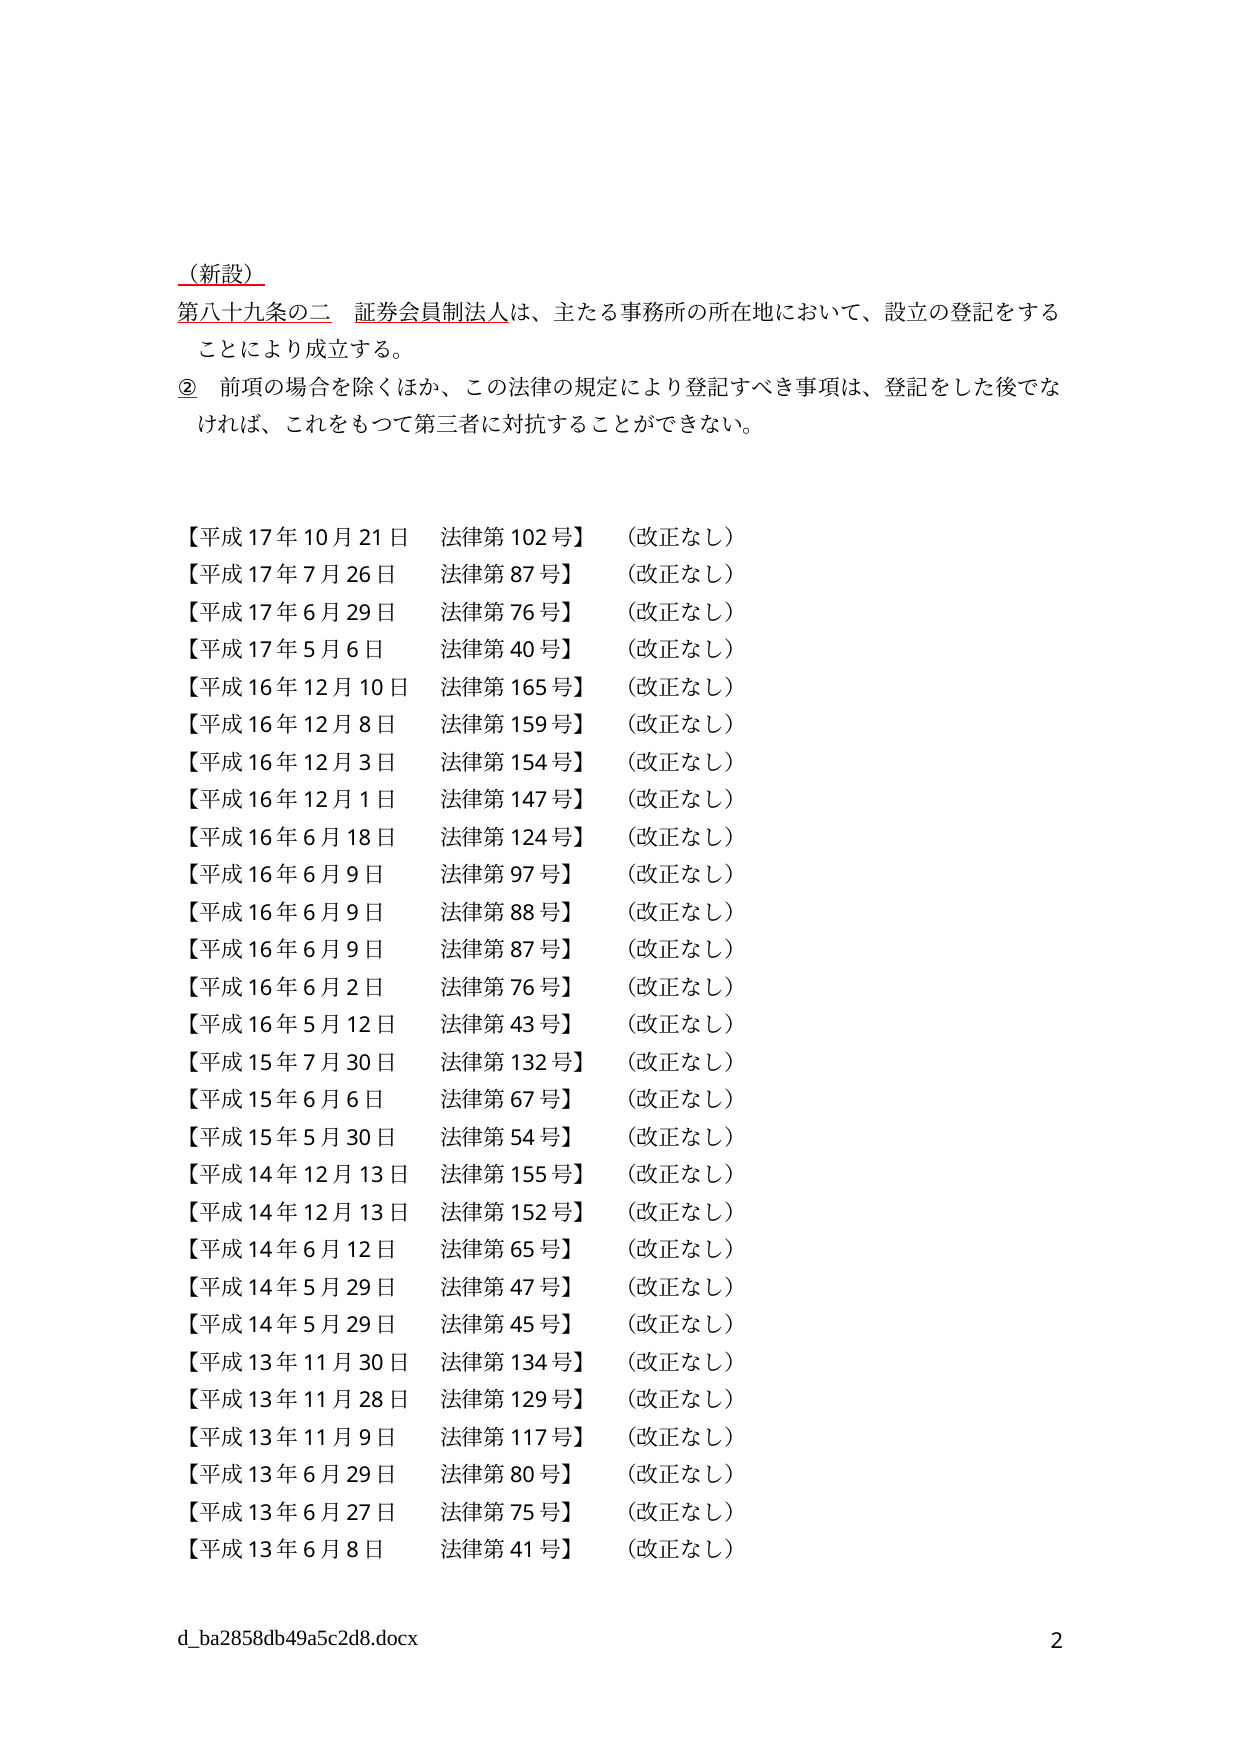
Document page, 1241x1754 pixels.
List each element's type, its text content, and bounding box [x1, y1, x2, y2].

text 【平成14年6月12日 法律第65号】 （改正なし） [177, 1229, 1063, 1267]
text 【平成13年6月8日 法律第41号】 （改正なし） [177, 1529, 1063, 1567]
text 【平成13年11月30日 法律第134号】 （改正なし） [177, 1342, 1063, 1379]
text 【平成16年5月12日 法律第43号】 （改正なし） [177, 1004, 1063, 1042]
text 【平成16年6月9日 法律第87号】 （改正なし） [177, 929, 1063, 967]
text 【平成15年7月30日 法律第132号】 （改正なし） [177, 1042, 1063, 1079]
text 【平成17年7月26日 法律第87号】 （改正なし） [177, 554, 1063, 592]
text 【平成14年12月13日 法律第152号】 （改正なし） [177, 1192, 1063, 1229]
text 【平成16年12月10日 法律第165号】 （改正なし） [177, 667, 1063, 704]
text 【平成16年12月8日 法律第159号】 （改正なし） [177, 704, 1063, 742]
text 【平成17年10月21日 法律第102号】 （改正なし） [177, 517, 1063, 554]
text 【平成16年12月1日 法律第147号】 （改正なし） [177, 779, 1063, 817]
text ② 前項の場合を除くほか、この法律の規定により登記すべき事項は、登記をした後でなければ、これをもつて第三者に対抗することができない。 [177, 367, 1063, 442]
text 【平成15年6月6日 法律第67号】 （改正なし） [177, 1079, 1063, 1117]
text 【平成13年11月9日 法律第117号】 （改正なし） [177, 1417, 1063, 1454]
text （新設） [177, 254, 1063, 292]
text 【平成17年6月29日 法律第76号】 （改正なし） [177, 592, 1063, 629]
text 【平成16年6月9日 法律第88号】 （改正なし） [177, 892, 1063, 929]
text 【平成14年5月29日 法律第45号】 （改正なし） [177, 1304, 1063, 1342]
text 【平成13年6月29日 法律第80号】 （改正なし） [177, 1454, 1063, 1492]
text 【平成13年6月27日 法律第75号】 （改正なし） [177, 1492, 1063, 1529]
text 【平成13年11月28日 法律第129号】 （改正なし） [177, 1379, 1063, 1417]
text 【平成14年5月29日 法律第47号】 （改正なし） [177, 1267, 1063, 1304]
text 【平成17年5月6日 法律第40号】 （改正なし） [177, 629, 1063, 667]
text 【平成16年6月9日 法律第97号】 （改正なし） [177, 854, 1063, 892]
text 【平成16年6月2日 法律第76号】 （改正なし） [177, 967, 1063, 1004]
text 第八十九条の二 証券会員制法人は、主たる事務所の所在地において、設立の登記をすることにより成立する。 [177, 292, 1063, 367]
text 【平成16年12月3日 法律第154号】 （改正なし） [177, 742, 1063, 779]
text 【平成14年12月13日 法律第155号】 （改正なし） [177, 1154, 1063, 1192]
text 【平成16年6月18日 法律第124号】 （改正なし） [177, 817, 1063, 854]
text 【平成15年5月30日 法律第54号】 （改正なし） [177, 1117, 1063, 1154]
